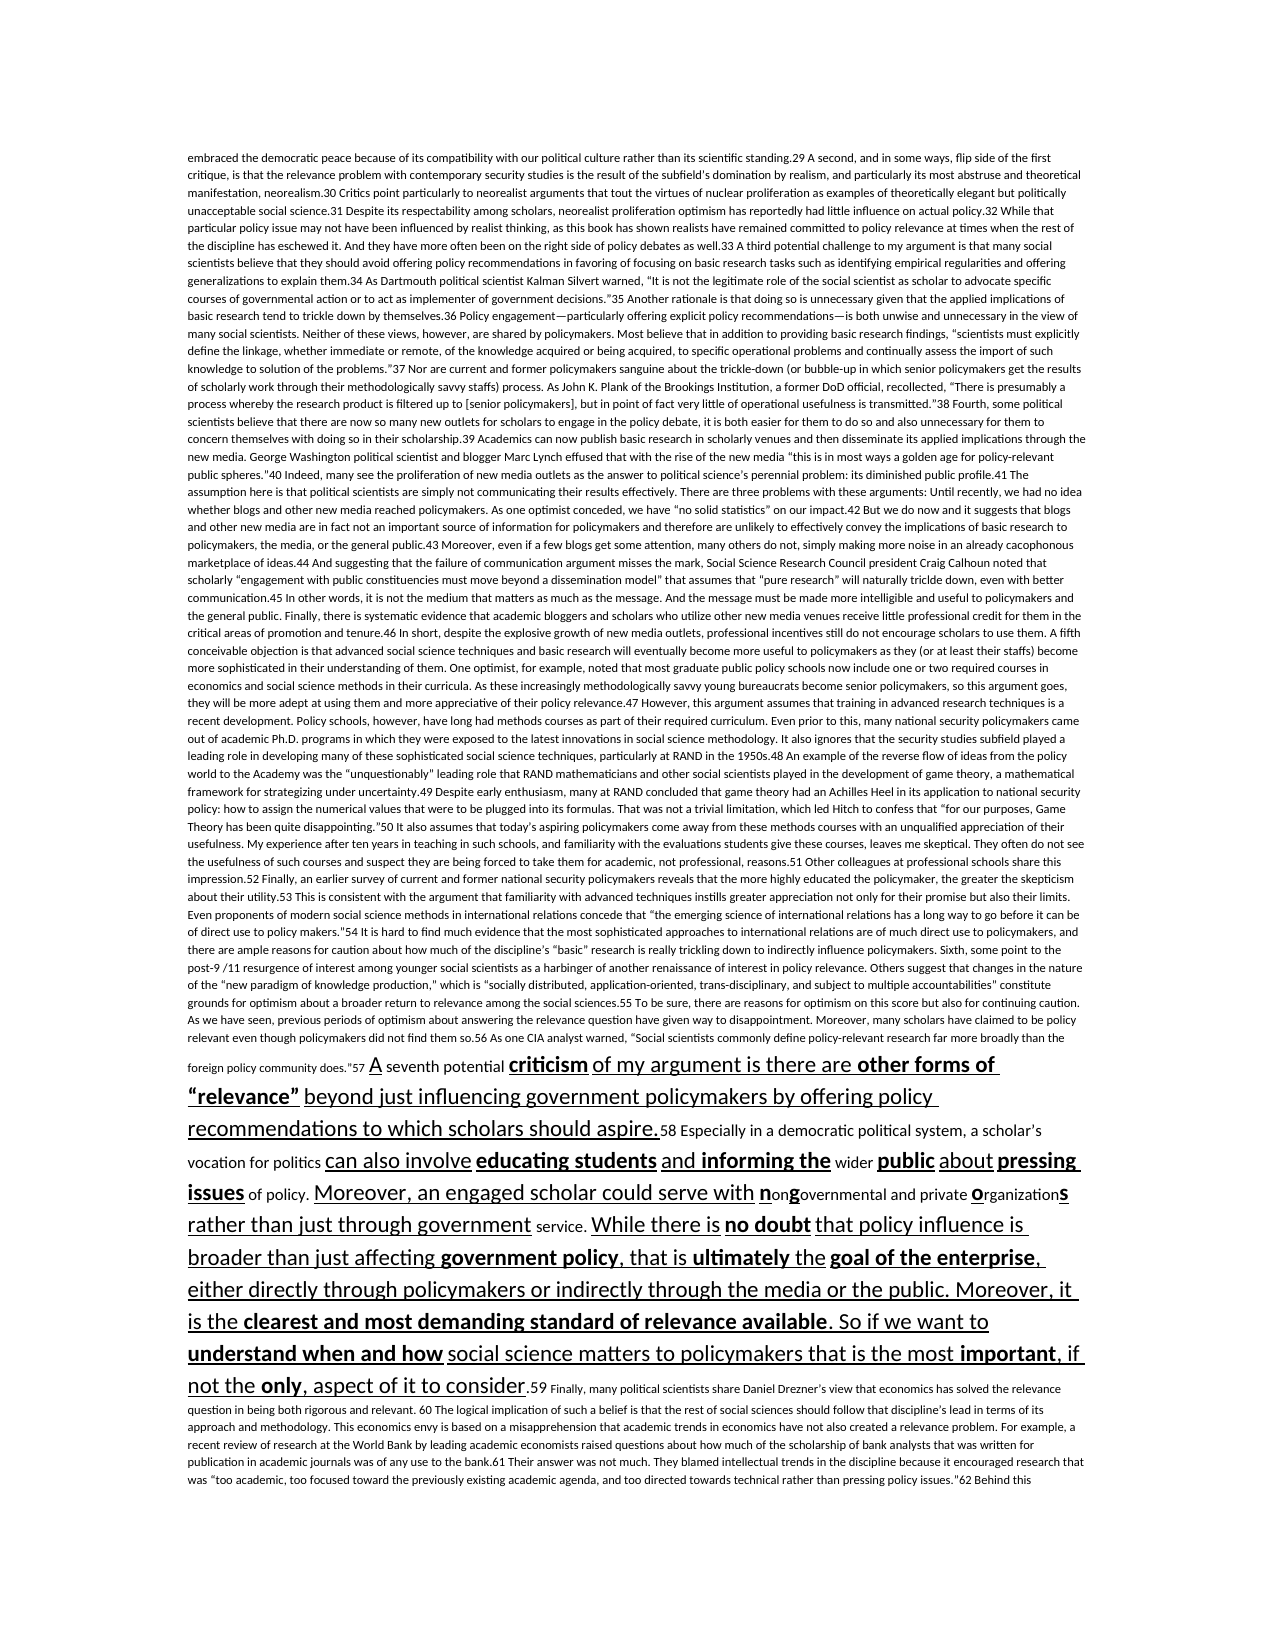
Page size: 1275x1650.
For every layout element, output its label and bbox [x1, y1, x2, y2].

text [187, 150, 1087, 1488]
